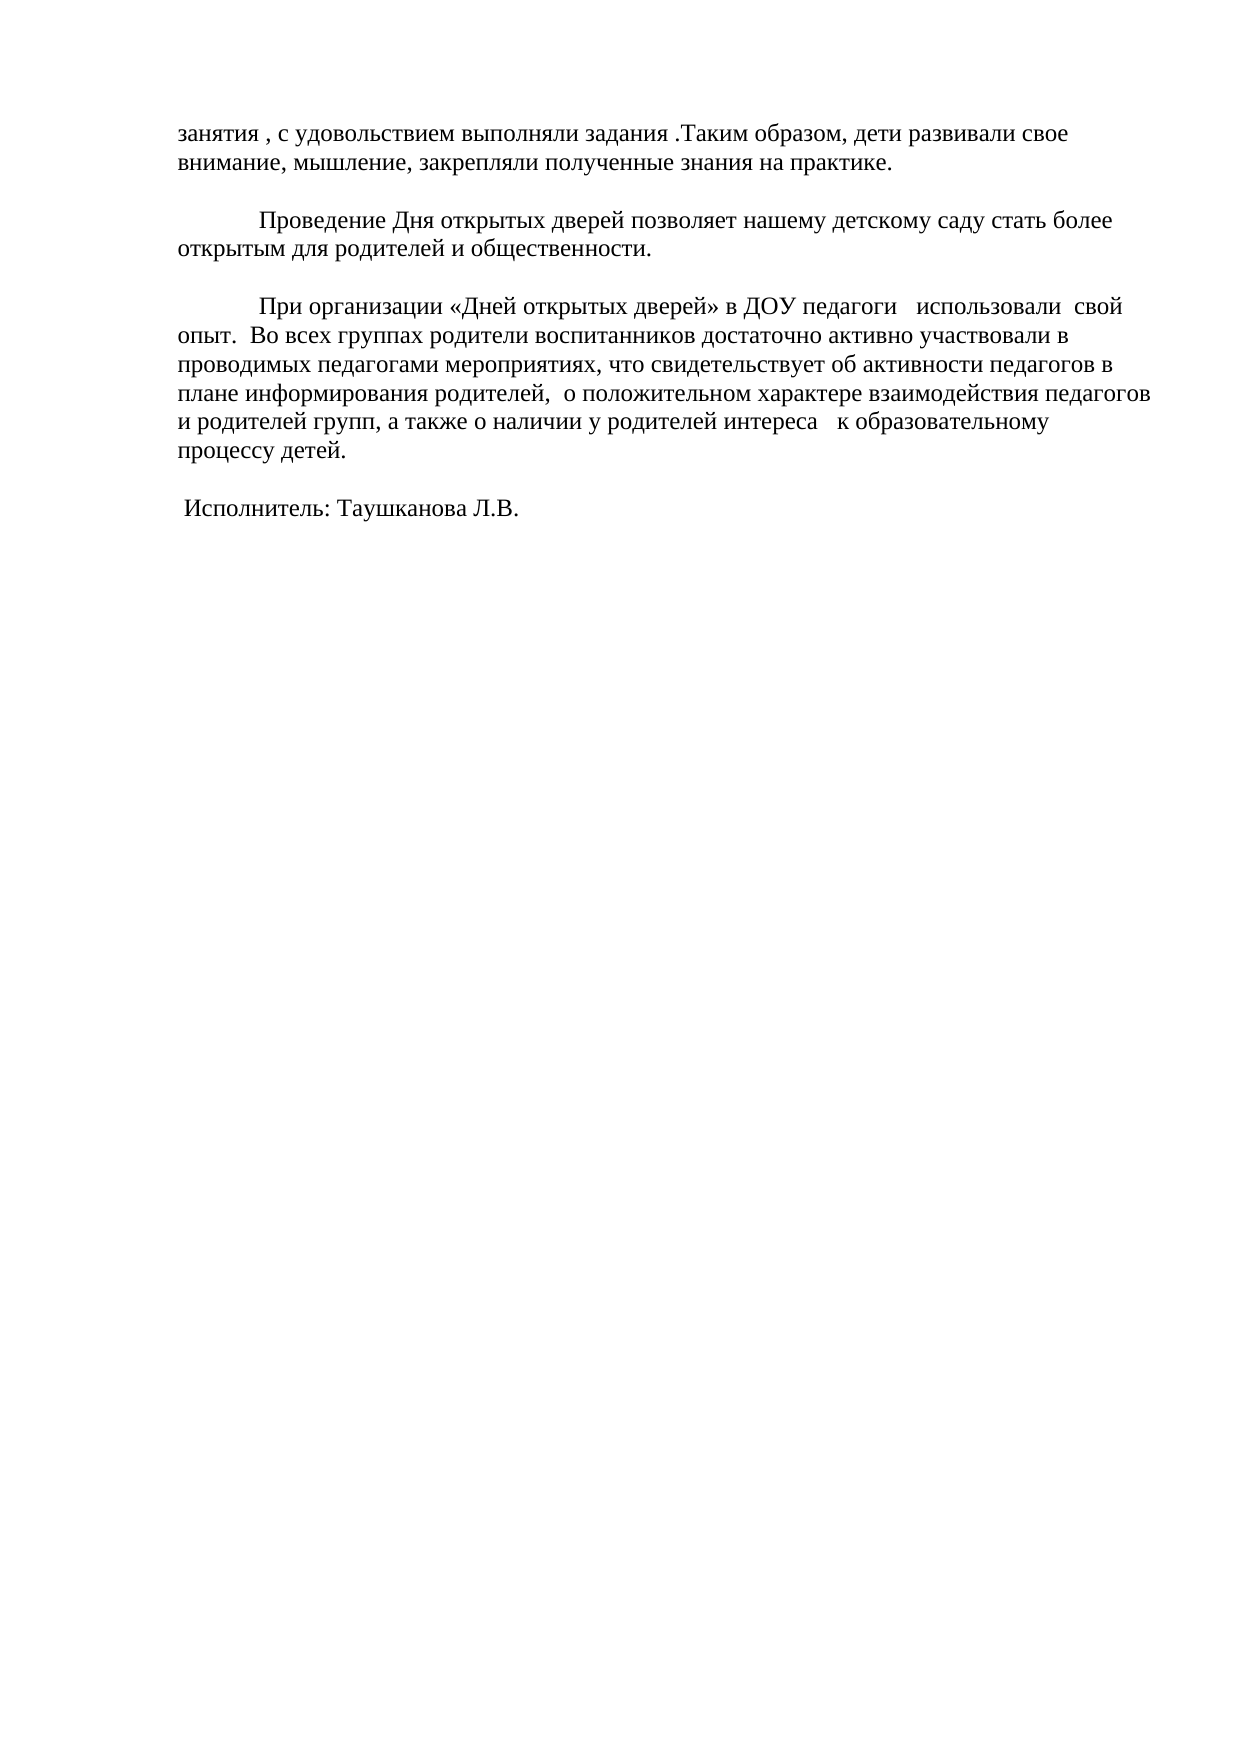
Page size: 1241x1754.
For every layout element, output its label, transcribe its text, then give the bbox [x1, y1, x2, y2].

text При организации «Дней открытых дверей» в ДОУ педагоги использовали свой опыт. Во всех группах родители воспитанников достаточно активно участвовали в проводимых педагогами мероприятиях, что свидетельствует об активности педагогов в плане информирования родителей, о положительном характере взаимодействия педагогов и родителей групп, а также о наличии у родителей интереса к образовательному процессу детей. [177, 291, 1152, 464]
text Исполнитель: Таушканова Л.В. [177, 493, 1152, 522]
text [177, 118, 1152, 176]
text Проведение Дня открытых дверей позволяет нашему детскому саду стать более открытым для родителей и общественности. [177, 205, 1152, 262]
